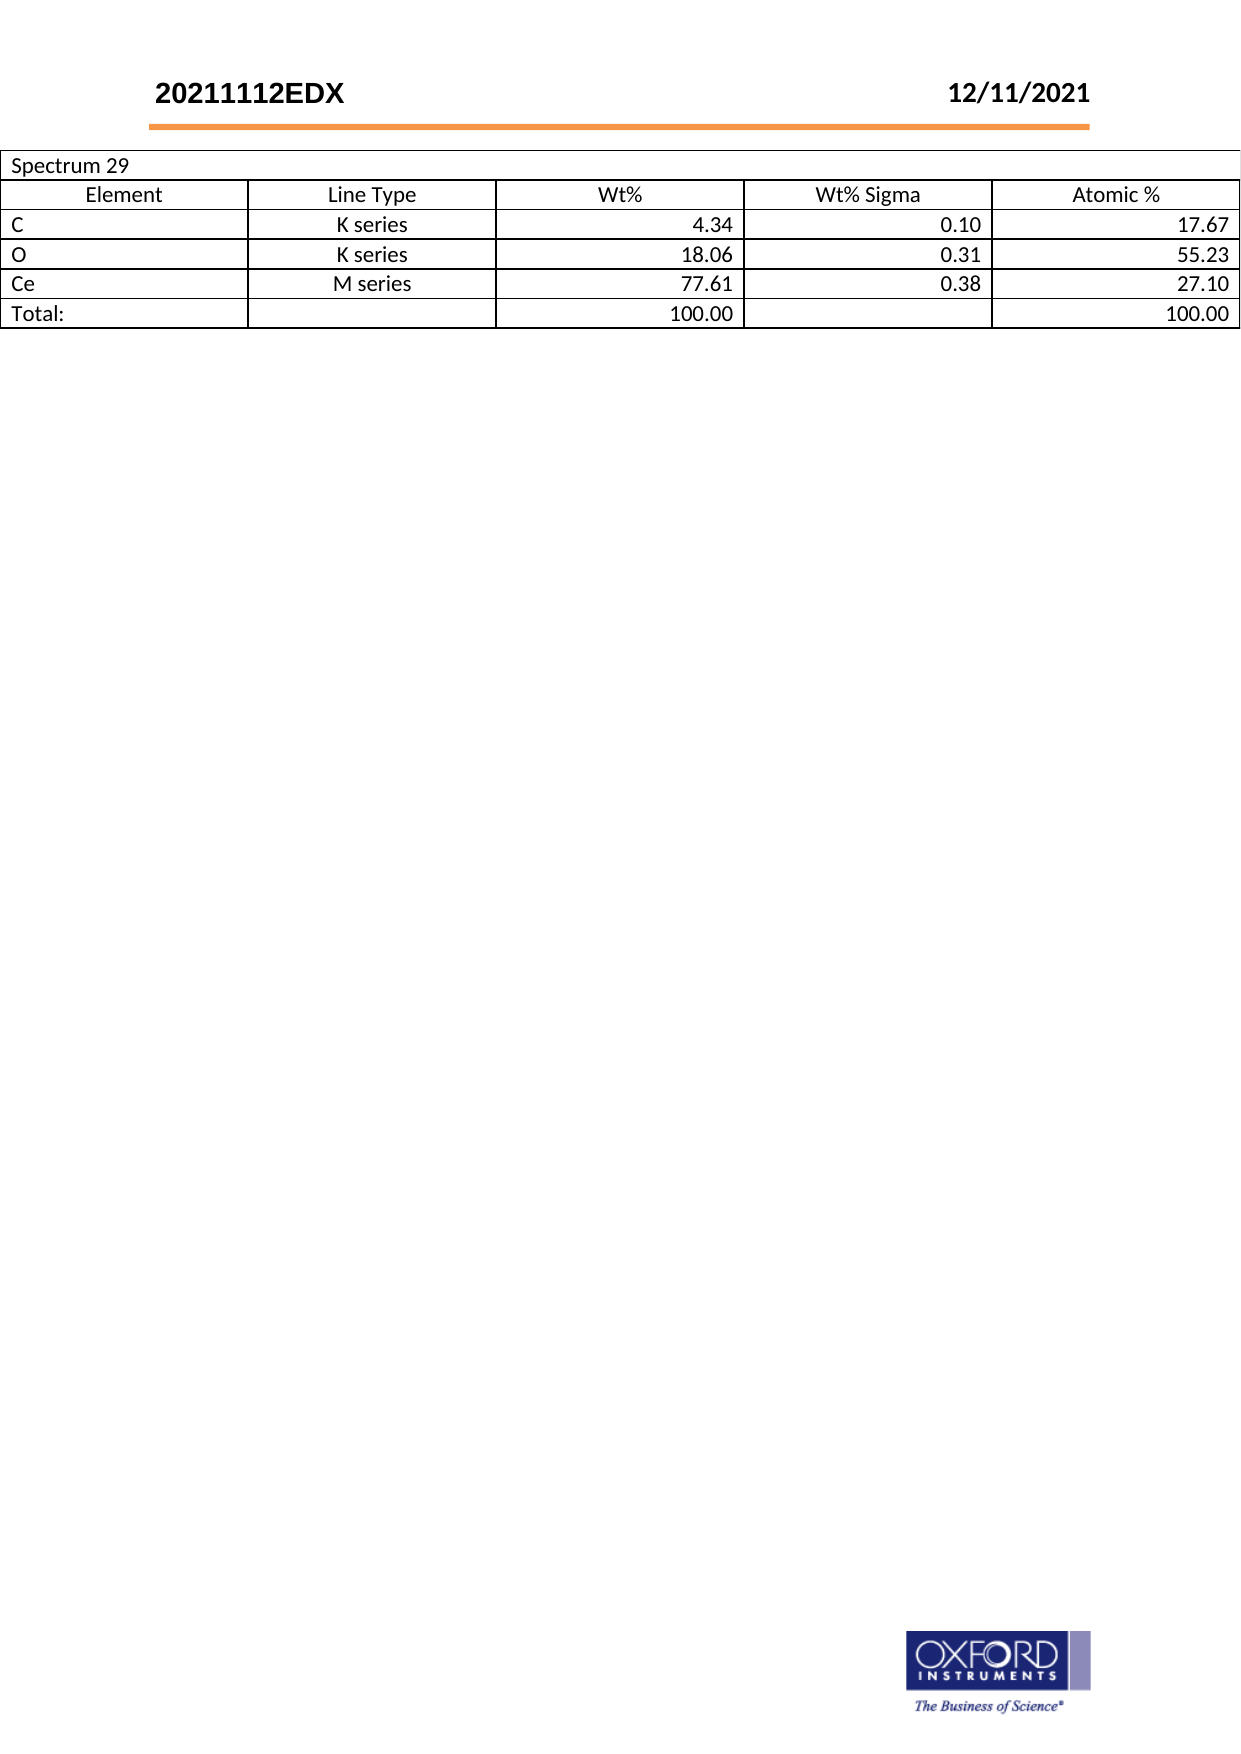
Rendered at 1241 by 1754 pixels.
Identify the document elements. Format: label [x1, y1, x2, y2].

picture [906, 1631, 1091, 1716]
